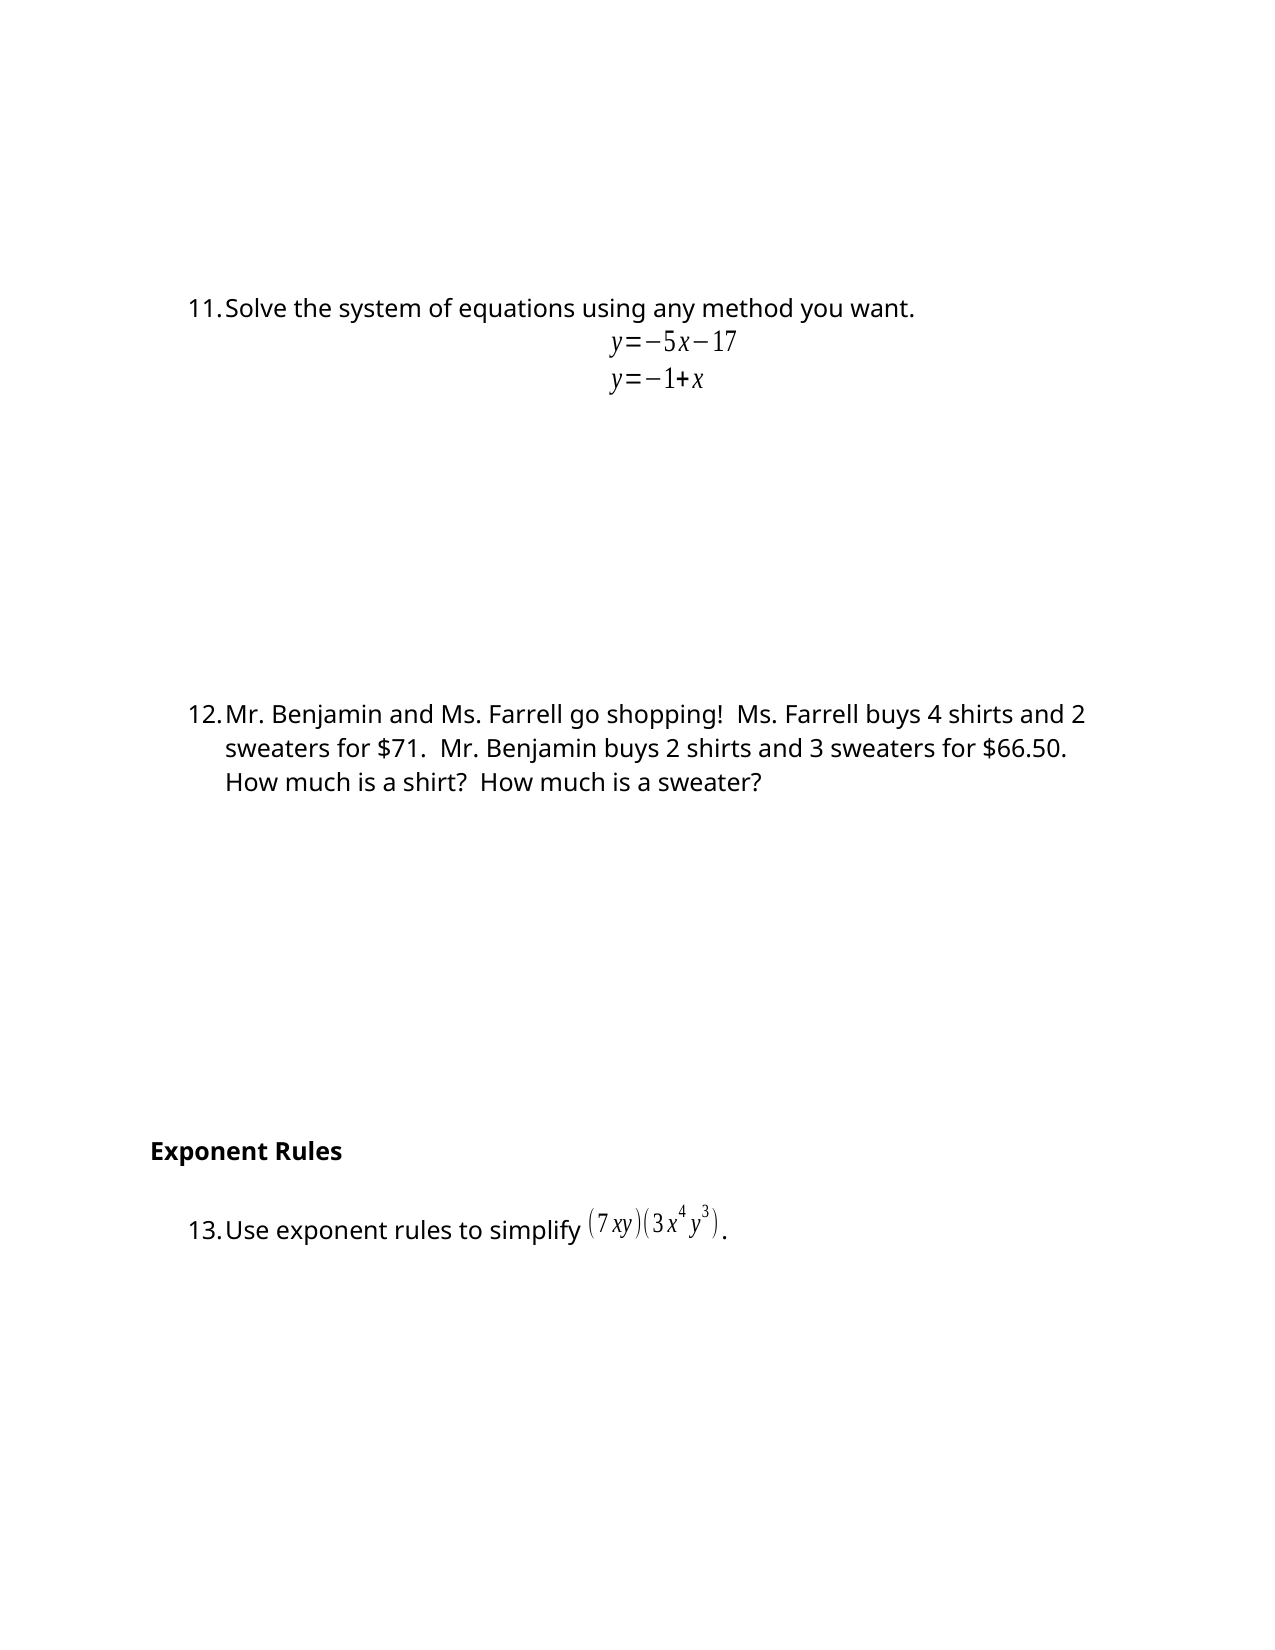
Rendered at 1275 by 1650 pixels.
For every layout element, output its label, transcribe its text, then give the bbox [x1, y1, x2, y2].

list Use exponent rules to simplify . [187, 1202, 1125, 1247]
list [187, 290, 1125, 324]
text Exponent Rules [150, 1134, 1125, 1168]
list Mr. Benjamin and Ms. Farrell go shopping! Ms. Farrell buys 4 shirts and 2 sweaters for $71. Mr. Benjamin buys 2 shirts and 3 sweaters for $66.50. How much is a shirt? How much is a sweater? [187, 696, 1125, 827]
